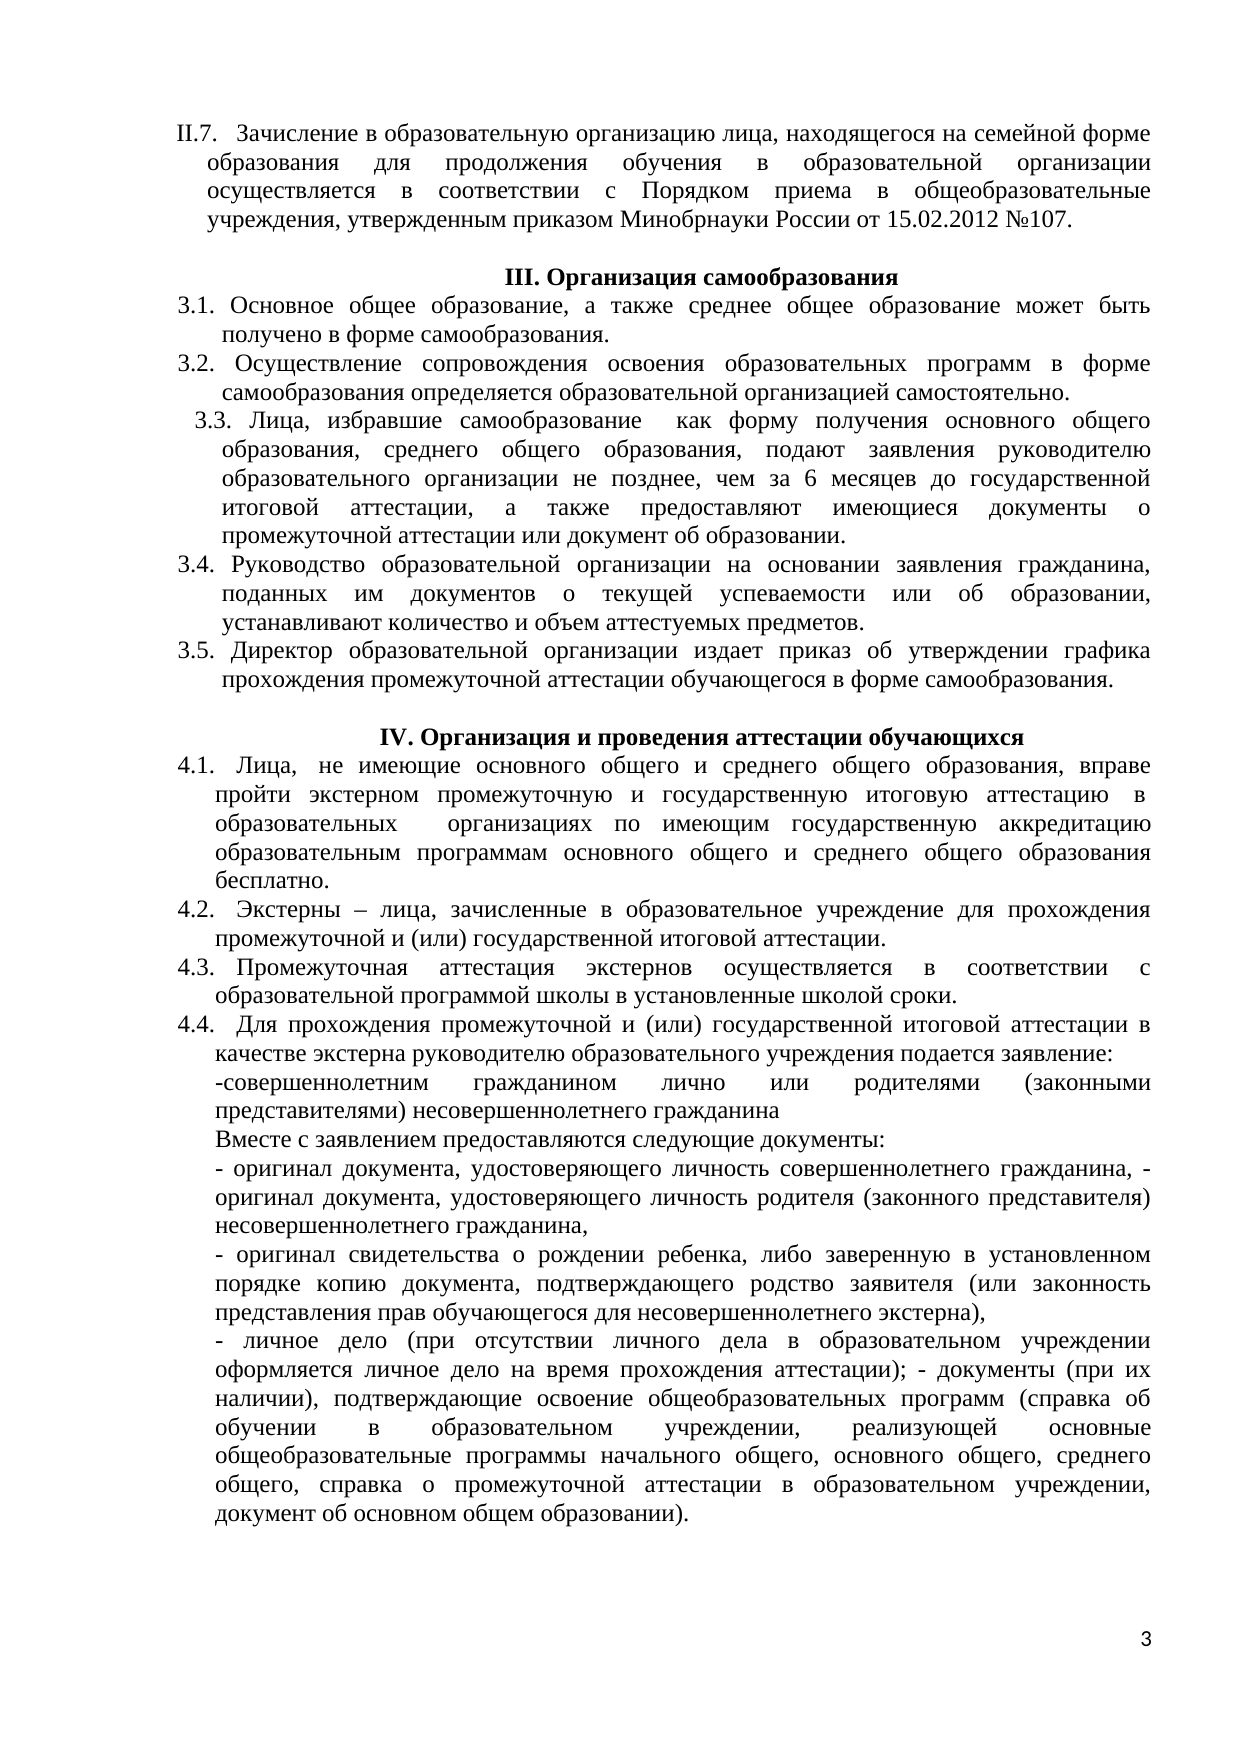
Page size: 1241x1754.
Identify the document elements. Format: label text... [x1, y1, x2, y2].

text 3.3. Лица, избравшие самообразование как форму получения основного общего образования, среднего общего образования, подают заявления руководителю образовательного организации не позднее, чем за 6 месяцев до государственной итоговой аттестации, а также предоставляют имеющиеся документы о промежуточной аттестации или документ об образовании. [177, 406, 1152, 549]
text 3.5. Директор образовательной организации издает приказ об утверждении графика прохождения промежуточной аттестации обучающегося в форме самообразования. [177, 636, 1152, 693]
text Вместе с заявлением предоставляются следующие документы: [177, 1124, 1152, 1153]
list - личное дело (при отсутствии личного дела в образовательном учреждении оформляется личное дело на время прохождения аттестации); - документы (при их наличии), подтверждающие освоение общеобразовательных программ (справка об обучении в образовательном учреждении, реализующей основные общеобразовательные программы начального общего, основного общего, среднего общего, справка о промежуточной аттестации в образовательном учреждении, документ об основном общем образовании). [215, 1326, 1152, 1527]
list Зачисление в образовательную организацию лица, находящегося на семейной форме образования для продолжения обучения в образовательной организации осуществляется в соответствии с Порядком приема в общеобразовательные учреждения, утвержденным приказом Минобрнауки России от 15.02.2012 №107. [176, 118, 1152, 233]
text IV. Организация и проведения аттестации обучающихся [252, 722, 1152, 751]
list Экстерны – лица, зачисленные в образовательное учреждение для прохождения промежуточной и (или) государственной итоговой аттестации. [177, 894, 1152, 952]
list Промежуточная аттестация экстернов осуществляется в соответствии с образовательной программой школы в установленные школой сроки. [177, 952, 1152, 1009]
text 3.4. Руководство образовательной организации на основании заявления гражданина, поданных им документов о текущей успеваемости или об образовании, устанавливают количество и объем аттестуемых предметов. [177, 549, 1152, 636]
list - оригинал свидетельства о рождении ребенка, либо заверенную в установленном порядке копию документа, подтверждающего родство заявителя (или законность представления прав обучающегося для несовершеннолетнего экстерна), [215, 1239, 1152, 1326]
list Лица, не имеющие основного общего и среднего общего образования, вправе пройти экстерном промежуточную и государственную итоговую аттестацию в образовательных организациях по имеющим государственную аккредитацию образовательным программам основного общего и среднего общего образования бесплатно. [177, 751, 1152, 894]
text 3.2. Осуществление сопровождения освоения образовательных программ в форме самообразования определяется образовательной организацией самостоятельно. [177, 348, 1152, 406]
list Для прохождения промежуточной и (или) государственной итоговой аттестации в качестве экстерна руководителю образовательного учреждения подается заявление: [177, 1009, 1152, 1067]
list -совершеннолетним гражданином лично или родителями (законными представителями) несовершеннолетнего гражданина [215, 1067, 1152, 1124]
text 3.1. Основное общее образование, а также среднее общее образование может быть получено в форме самообразования. [177, 291, 1152, 348]
list - оригинал документа, удостоверяющего личность совершеннолетнего гражданина, - оригинал документа, удостоверяющего личность родителя (законного представителя) несовершеннолетнего гражданина, [215, 1153, 1152, 1239]
text III. Организация самообразования [251, 262, 1152, 291]
